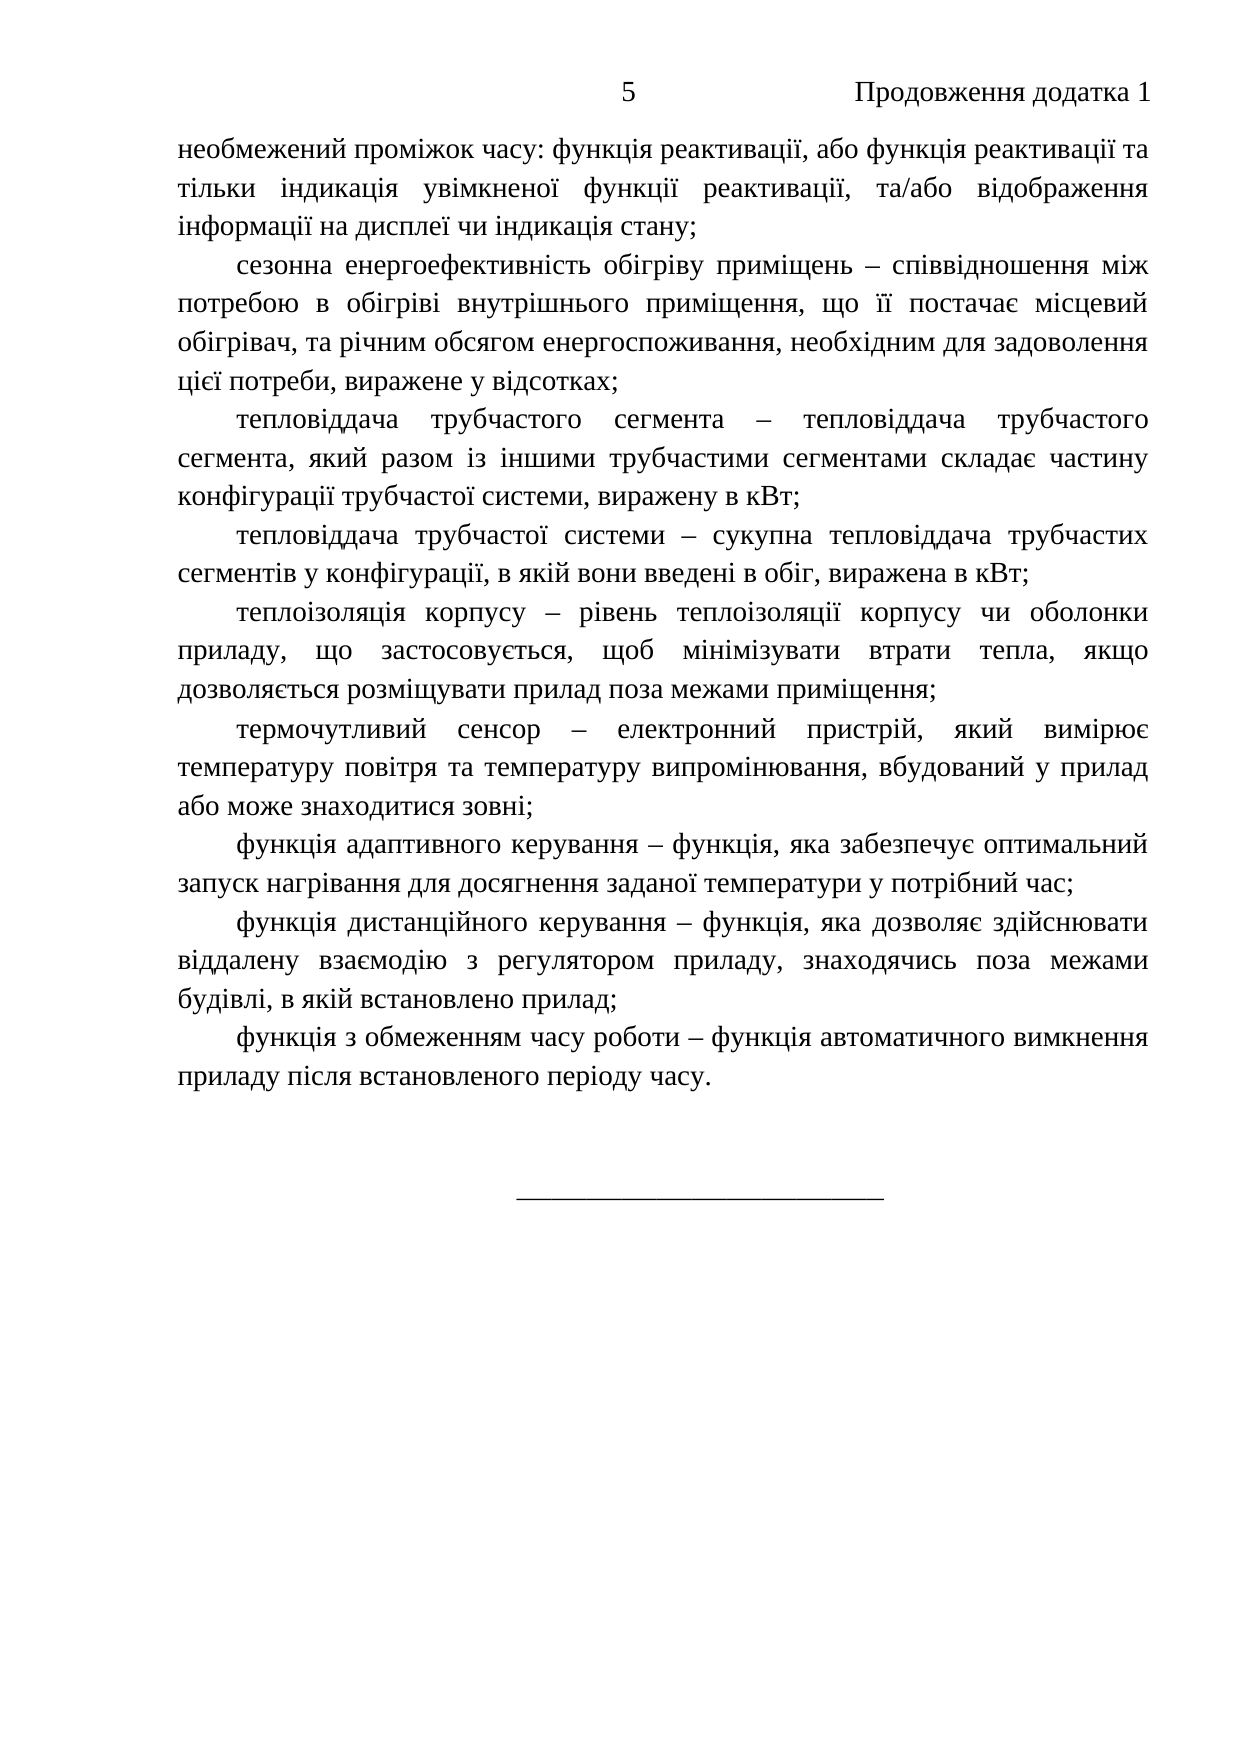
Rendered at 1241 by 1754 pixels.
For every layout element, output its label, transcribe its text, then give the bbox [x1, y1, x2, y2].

list функція адаптивного керування – функція, яка забезпечує оптимальний запуск нагрівання для досягнення заданої температури у потрібний час; [177, 827, 1149, 899]
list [177, 131, 1149, 242]
list тепловіддача трубчастої системи – сукупна тепловіддача трубчастих сегментів у конфігурації, в якій вони введені в обіг, виражена в кВт; [177, 517, 1149, 589]
list _____________________ [177, 1173, 1149, 1206]
list тепловіддача трубчастого сегмента – тепловіддача трубчастого сегмента, який разом із іншими трубчастими сегментами складає частину конфігурації трубчастої системи, виражену в кВт; [177, 401, 1149, 512]
list сезонна енергоефективність обігріву приміщень – співвідношення між потребою в обігріві внутрішнього приміщення, що її постачає місцевий обігрівач, та річним обсягом енергоспоживання, необхідним для задоволення цієї потреби, виражене у відсотках; [177, 247, 1149, 396]
list функція з обмеженням часу роботи – функція автоматичного вимкнення приладу після встановленого періоду часу. [177, 1019, 1149, 1091]
list теплоізоляція корпусу – рівень теплоізоляції корпусу чи оболонки приладу, що застосовується, щоб мінімізувати втрати тепла, якщо дозволяється розміщувати прилад поза межами приміщення; [177, 594, 1149, 706]
list функція дистанційного керування – функція, яка дозволяє здійснювати віддалену взаємодію з регулятором приладу, знаходячись поза межами будівлі, в якій встановлено прилад; [177, 904, 1149, 1014]
list термочутливий сенсор – електронний пристрій, який вимірює температуру повітря та температуру випромінювання, вбудований у прилад або може знаходитися зовні; [177, 711, 1149, 822]
